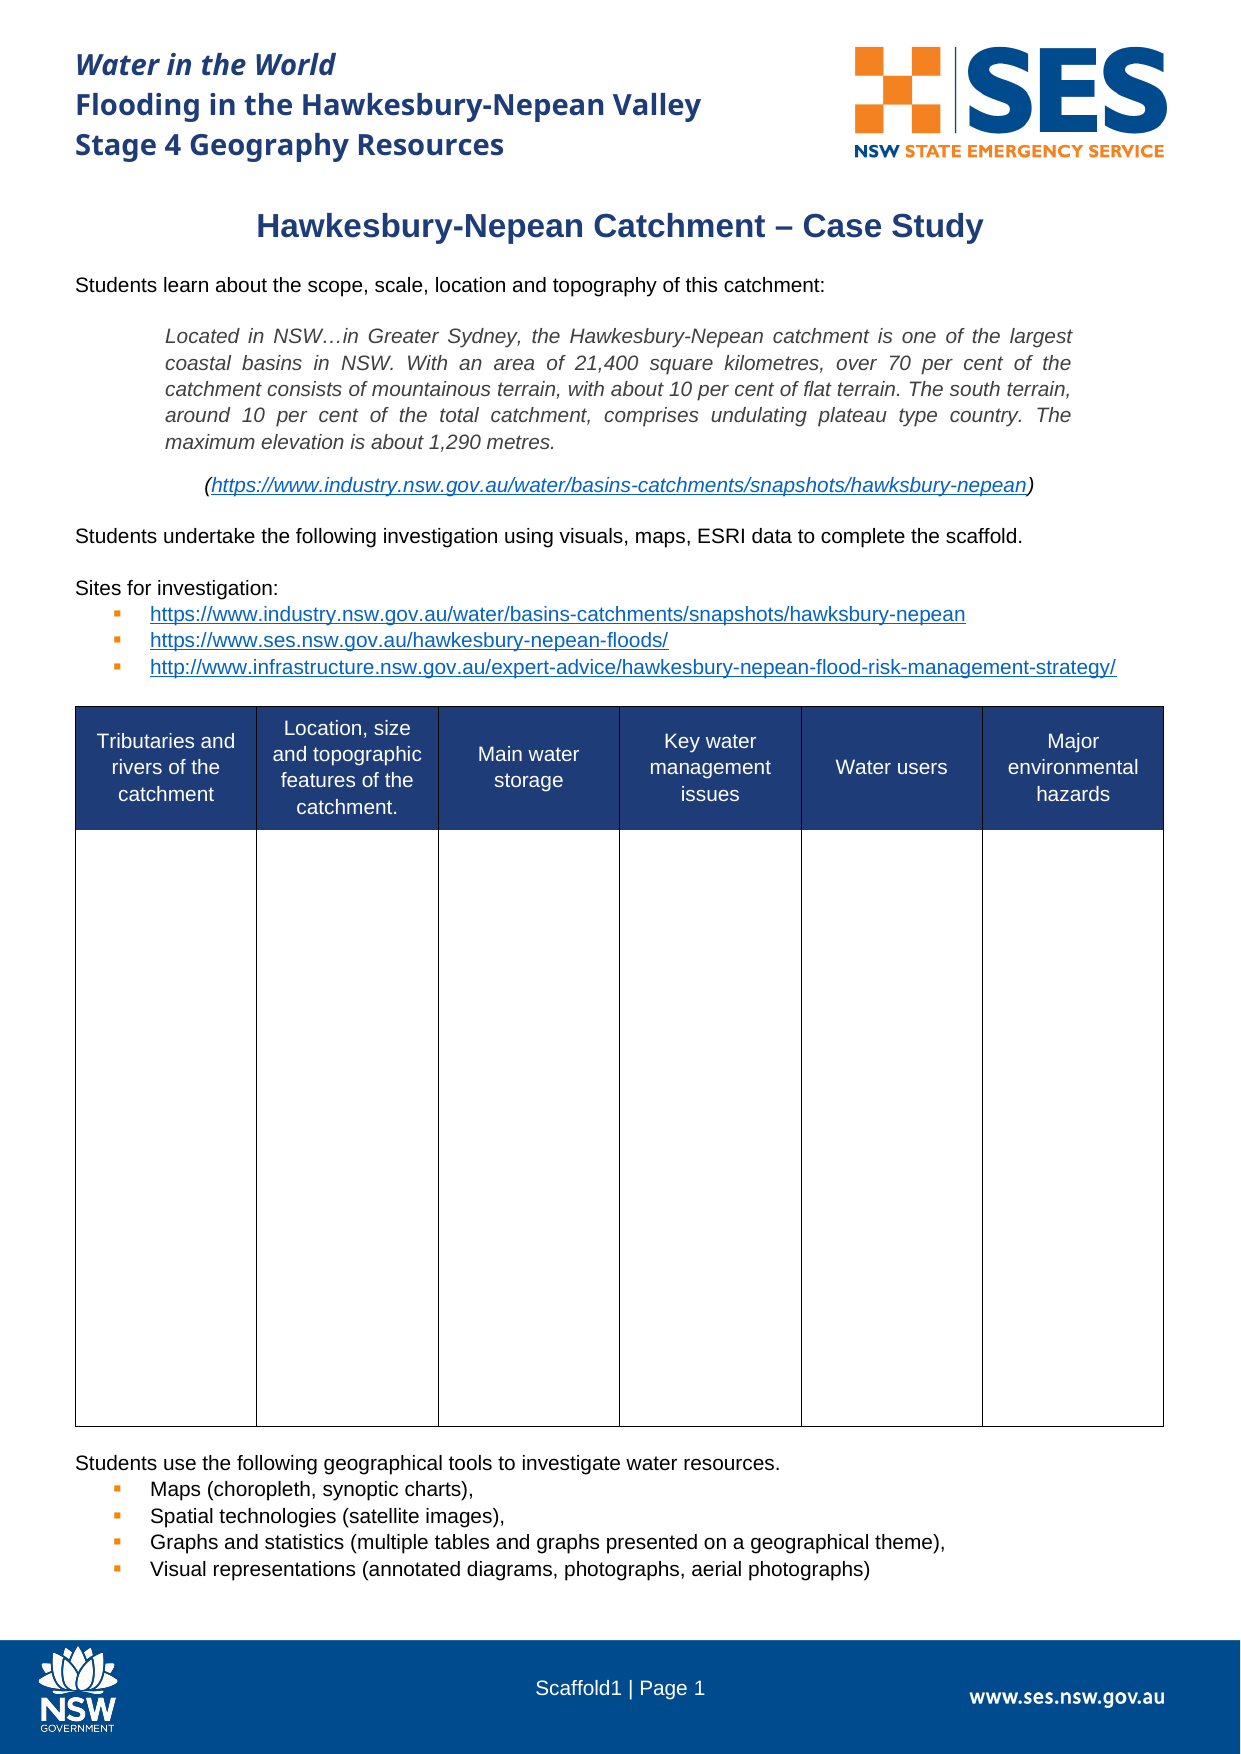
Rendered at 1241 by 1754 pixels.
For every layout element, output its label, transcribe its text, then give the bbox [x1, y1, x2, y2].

table_cell [257, 830, 438, 1426]
list Spatial technologies (satellite images), [112, 1503, 1165, 1528]
table_cell [76, 830, 256, 1426]
table_header Major environmental hazards [983, 707, 1163, 830]
subtitle Hawkesbury-Nepean Catchment – Case Study [75, 206, 1165, 244]
table_cell [983, 830, 1163, 1426]
text Students use the following geographical tools to investigate water resources. [75, 1451, 1165, 1475]
table_cell [439, 830, 619, 1426]
table_header Water users [802, 707, 982, 830]
list https://www.ses.nsw.gov.au/hawkesbury-nepean-floods/ [112, 628, 1165, 652]
table_cell [802, 830, 982, 1426]
list Graphs and statistics (multiple tables and graphs presented on a geographical theme), [112, 1530, 1165, 1554]
list Visual representations (annotated diagrams, photographs, aerial photographs) [112, 1556, 1165, 1581]
text Located in NSW…in Greater Sydney, the Hawkesbury-Nepean catchment is one of the largest coastal basins in NSW. With an area of 21,400 square kilometres, over 70 per cent of the catchment consists of mountainous terrain, with about 10 per cent of flat terrain. The south terrain, around 10 per cent of the total catchment, comprises undulating plateau type country. The maximum elevation is about 1,290 metres. [165, 324, 1075, 454]
subtitle (https://www.industry.nsw.gov.au/water/basins-catchments/snapshots/hawksbury-nepean) [75, 473, 1165, 497]
list Maps (choropleth, synoptic charts), [112, 1477, 1165, 1501]
text Students learn about the scope, scale, location and topography of this catchment: [75, 273, 1165, 297]
table_header Main water storage [439, 707, 619, 830]
table_cell [620, 830, 801, 1426]
list http://www.infrastructure.nsw.gov.au/expert-advice/hawkesbury-nepean-flood-risk-management-strategy/ [112, 655, 1165, 679]
picture [0, 0, 1241, 1754]
text Students undertake the following investigation using visuals, maps, ESRI data to complete the scaffold. [75, 524, 1165, 548]
text Sites for investigation: [75, 575, 1165, 599]
list https://www.industry.nsw.gov.au/water/basins-catchments/snapshots/hawksbury-nepean [112, 602, 1165, 626]
table_header Location, size and topographic features of the catchment. [257, 707, 438, 830]
table_header Key water management issues [620, 707, 801, 830]
table_header Tributaries and rivers of the catchment [76, 707, 256, 830]
